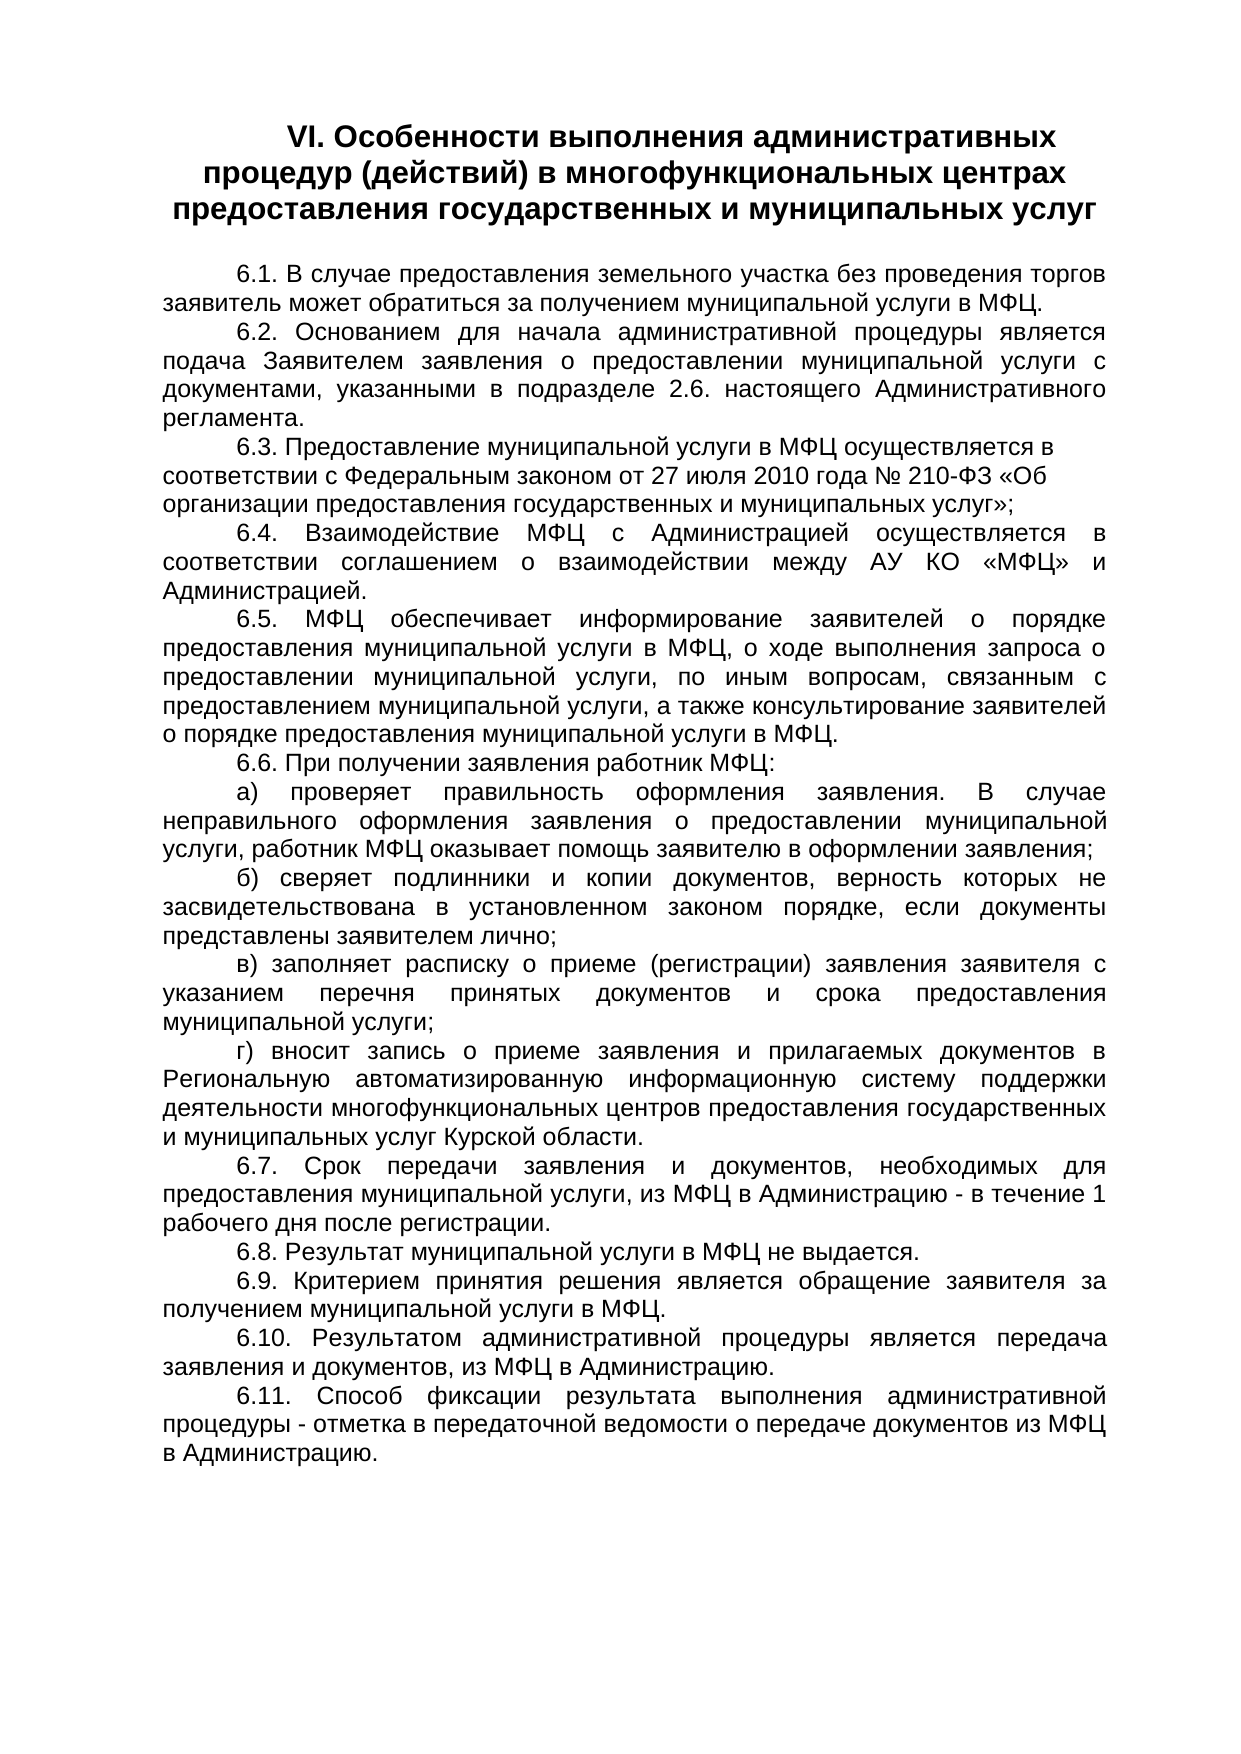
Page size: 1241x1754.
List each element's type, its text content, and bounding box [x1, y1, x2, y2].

text 6.10. Результатом административной процедуры является передача заявления и документов, из МФЦ в Администрацию. [162, 1323, 1107, 1381]
text в) заполняет расписку о приеме (регистрации) заявления заявителя с указанием перечня принятых документов и срока предоставления муниципальной услуги; [162, 949, 1107, 1036]
text 6.2. Основанием для начала административной процедуры является подача Заявителем заявления о предоставлении муниципальной услуги с документами, указанными в подразделе 2.6. настоящего Административного регламента. [162, 317, 1107, 432]
text а) проверяет правильность оформления заявления. В случае неправильного оформления заявления о предоставлении муниципальной услуги, работник МФЦ оказывает помощь заявителю в оформлении заявления; [162, 777, 1107, 863]
text 6.6. При получении заявления работник МФЦ: [162, 748, 1107, 777]
text 6.7. Срок передачи заявления и документов, необходимых для предоставления муниципальной услуги, из МФЦ в Администрацию - в течение 1 рабочего дня после регистрации. [162, 1151, 1107, 1237]
text 6.3. Предоставление муниципальной услуги в МФЦ осуществляется в соответствии с Федеральным законом от 27 июля 2010 года № 210-ФЗ «Об организации предоставления государственных и муниципальных услуг»; [162, 432, 1107, 518]
text 6.5. МФЦ обеспечивает информирование заявителей о порядке предоставления муниципальной услуги в МФЦ, о ходе выполнения запроса о предоставлении муниципальной услуги, по иным вопросам, связанным с предоставлением муниципальной услуги, а также консультирование заявителей о порядке предоставления муниципальной услуги в МФЦ. [162, 604, 1107, 748]
text 6.4. Взаимодействие МФЦ с Администрацией осуществляется в соответствии соглашением о взаимодействии между АУ КО «МФЦ» и Администрацией. [162, 518, 1107, 604]
text г) вносит запись о приеме заявления и прилагаемых документов в Региональную автоматизированную информационную систему поддержки деятельности многофункциональных центров предоставления государственных и муниципальных услуг Курской области. [162, 1036, 1107, 1151]
text 6.9. Критерием принятия решения является обращение заявителя за получением муниципальной услуги в МФЦ. [162, 1266, 1107, 1323]
text б) сверяет подлинники и копии документов, верность которых не засвидетельствована в установленном законом порядке, если документы представлены заявителем лично; [162, 863, 1107, 949]
text 6.11. Способ фиксации результата выполнения административной процедуры - отметка в передаточной ведомости о передаче документов из МФЦ в Администрацию. [162, 1381, 1107, 1467]
text 6.8. Результат муниципальной услуги в МФЦ не выдается. [162, 1237, 1107, 1266]
text VI. Особенности выполнения административных процедур (действий) в многофункциональных центрах предоставления государственных и муниципальных услуг [162, 118, 1107, 226]
text 6.1. В случае предоставления земельного участка без проведения торгов заявитель может обратиться за получением муниципальной услуги в МФЦ. [162, 259, 1107, 317]
